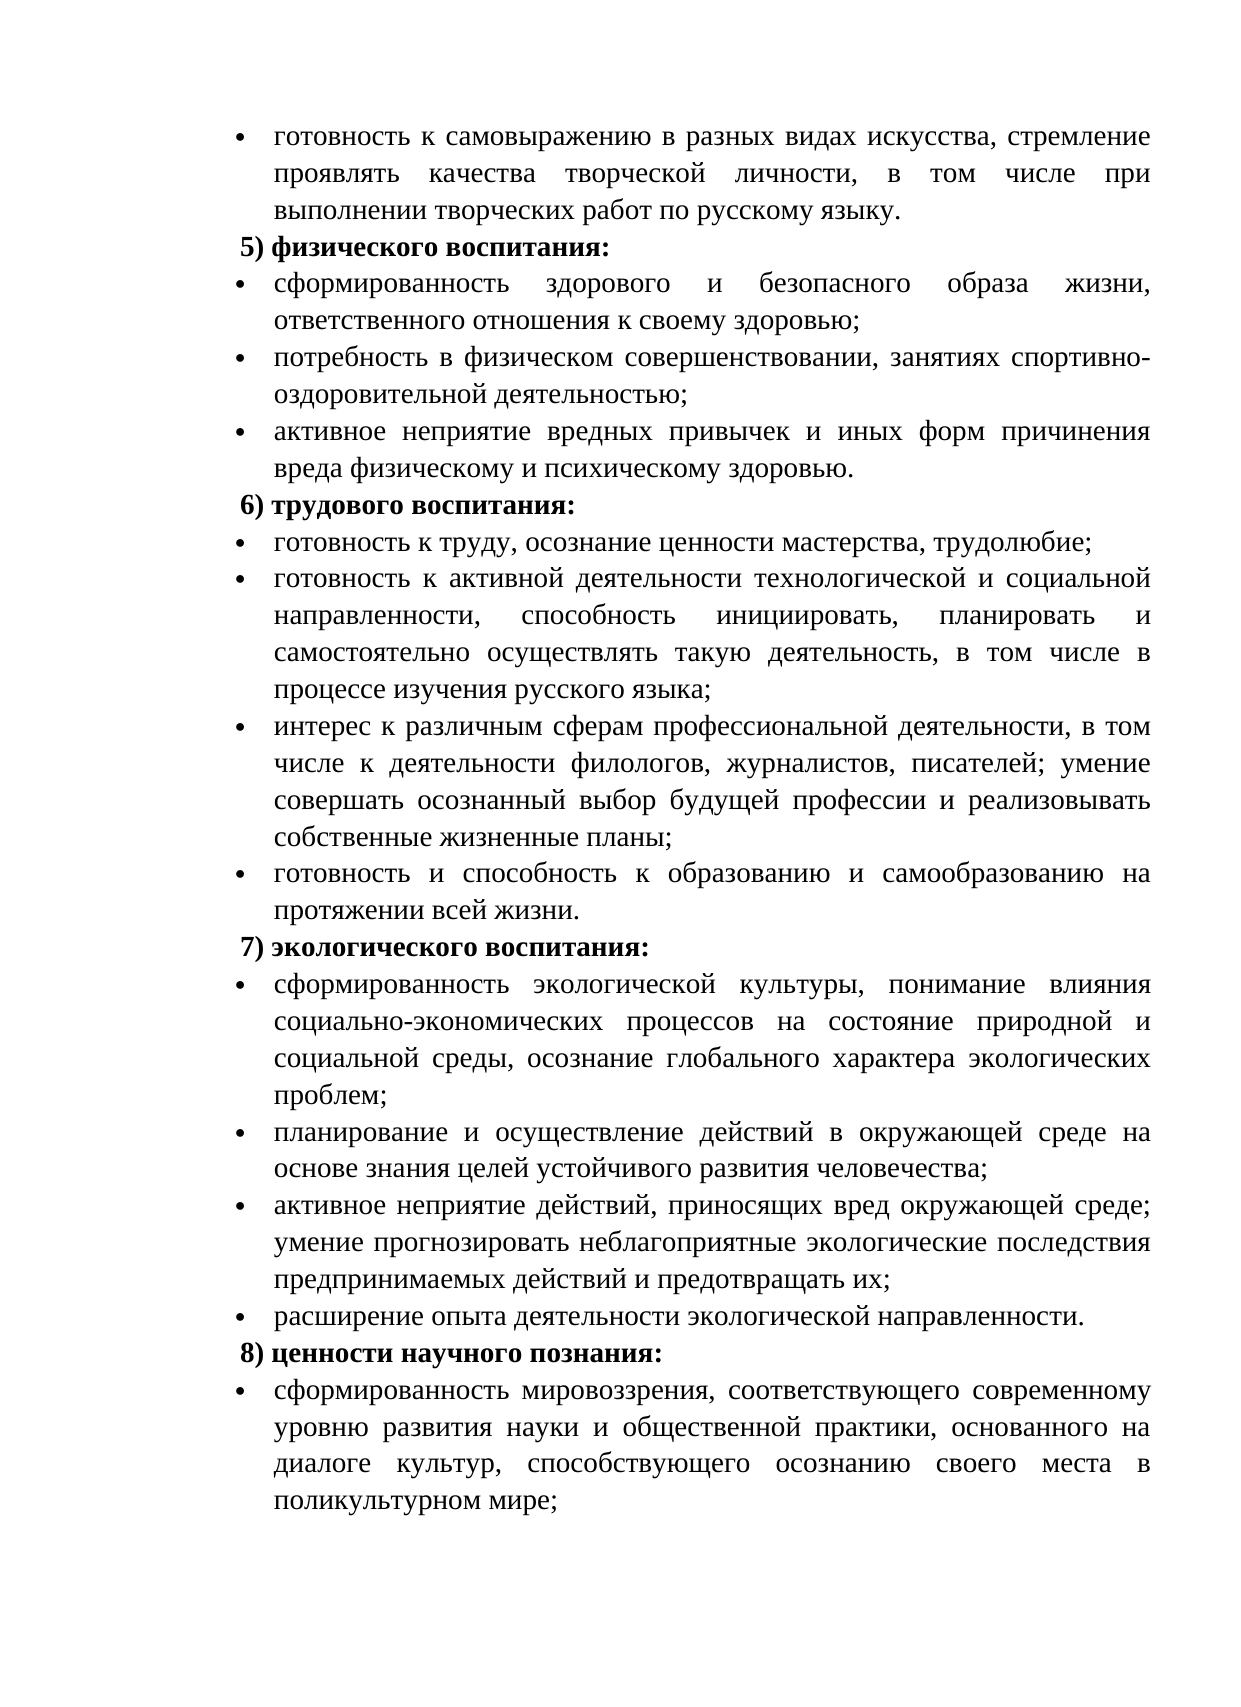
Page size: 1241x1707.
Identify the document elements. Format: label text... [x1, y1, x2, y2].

list расширение опыта деятельности экологической направленности. [236, 1298, 1152, 1332]
list готовность и способность к образованию и самообразованию на протяжении всей жизни. [236, 856, 1152, 926]
list активное неприятие вредных привычек и иных форм причинения вреда физическому и психическому здоровью. [236, 413, 1152, 483]
list сформированность мировоззрения, соответствующего современному уровню развития науки и общественной практики, основанного на диалоге культур, способствующего осознанию своего места в поликультурном мире; [236, 1372, 1152, 1516]
list сформированность экологической культуры, понимание влияния социально-экономических процессов на состояние природной и социальной среды, осознание глобального характера экологических проблем; [236, 966, 1152, 1110]
list сформированность здорового и безопасного образа жизни, ответственного отношения к своему здоровью; [236, 266, 1152, 336]
list планирование и осуществление действий в окружающей среде на основе знания целей устойчивого развития человечества; [236, 1114, 1152, 1184]
list интерес к различным сферам профессиональной деятельности, в том числе к деятельности филологов, журналистов, писателей; умение совершать осознанный выбор будущей профессии и реализовывать собственные жизненные планы; [236, 708, 1152, 852]
list потребность в физическом совершенствовании, занятиях спортивно-оздоровительной деятельностью; [236, 339, 1152, 410]
list готовность к труду, осознание ценности мастерства, трудолюбие; [236, 524, 1152, 557]
text 6) трудового воспитания: [177, 487, 1152, 520]
text 8) ценности научного познания: [177, 1335, 1152, 1368]
text 5) физического воспитания: [177, 229, 1152, 262]
list готовность к активной деятельности технологической и социальной направленности, способность инициировать, планировать и самостоятельно осуществлять такую деятельность, в том числе в процессе изучения русского языка; [236, 561, 1152, 705]
list активное неприятие действий, приносящих вред окружающей среде; умение прогнозировать неблагоприятные экологические последствия предпринимаемых действий и предотвращать их; [236, 1187, 1152, 1295]
list готовность к самовыражению в разных видах искусства, стремление проявлять качества творческой личности, в том числе при выполнении творческих работ по русскому языку. [236, 118, 1152, 225]
text 7) экологического воспитания: [177, 929, 1152, 963]
